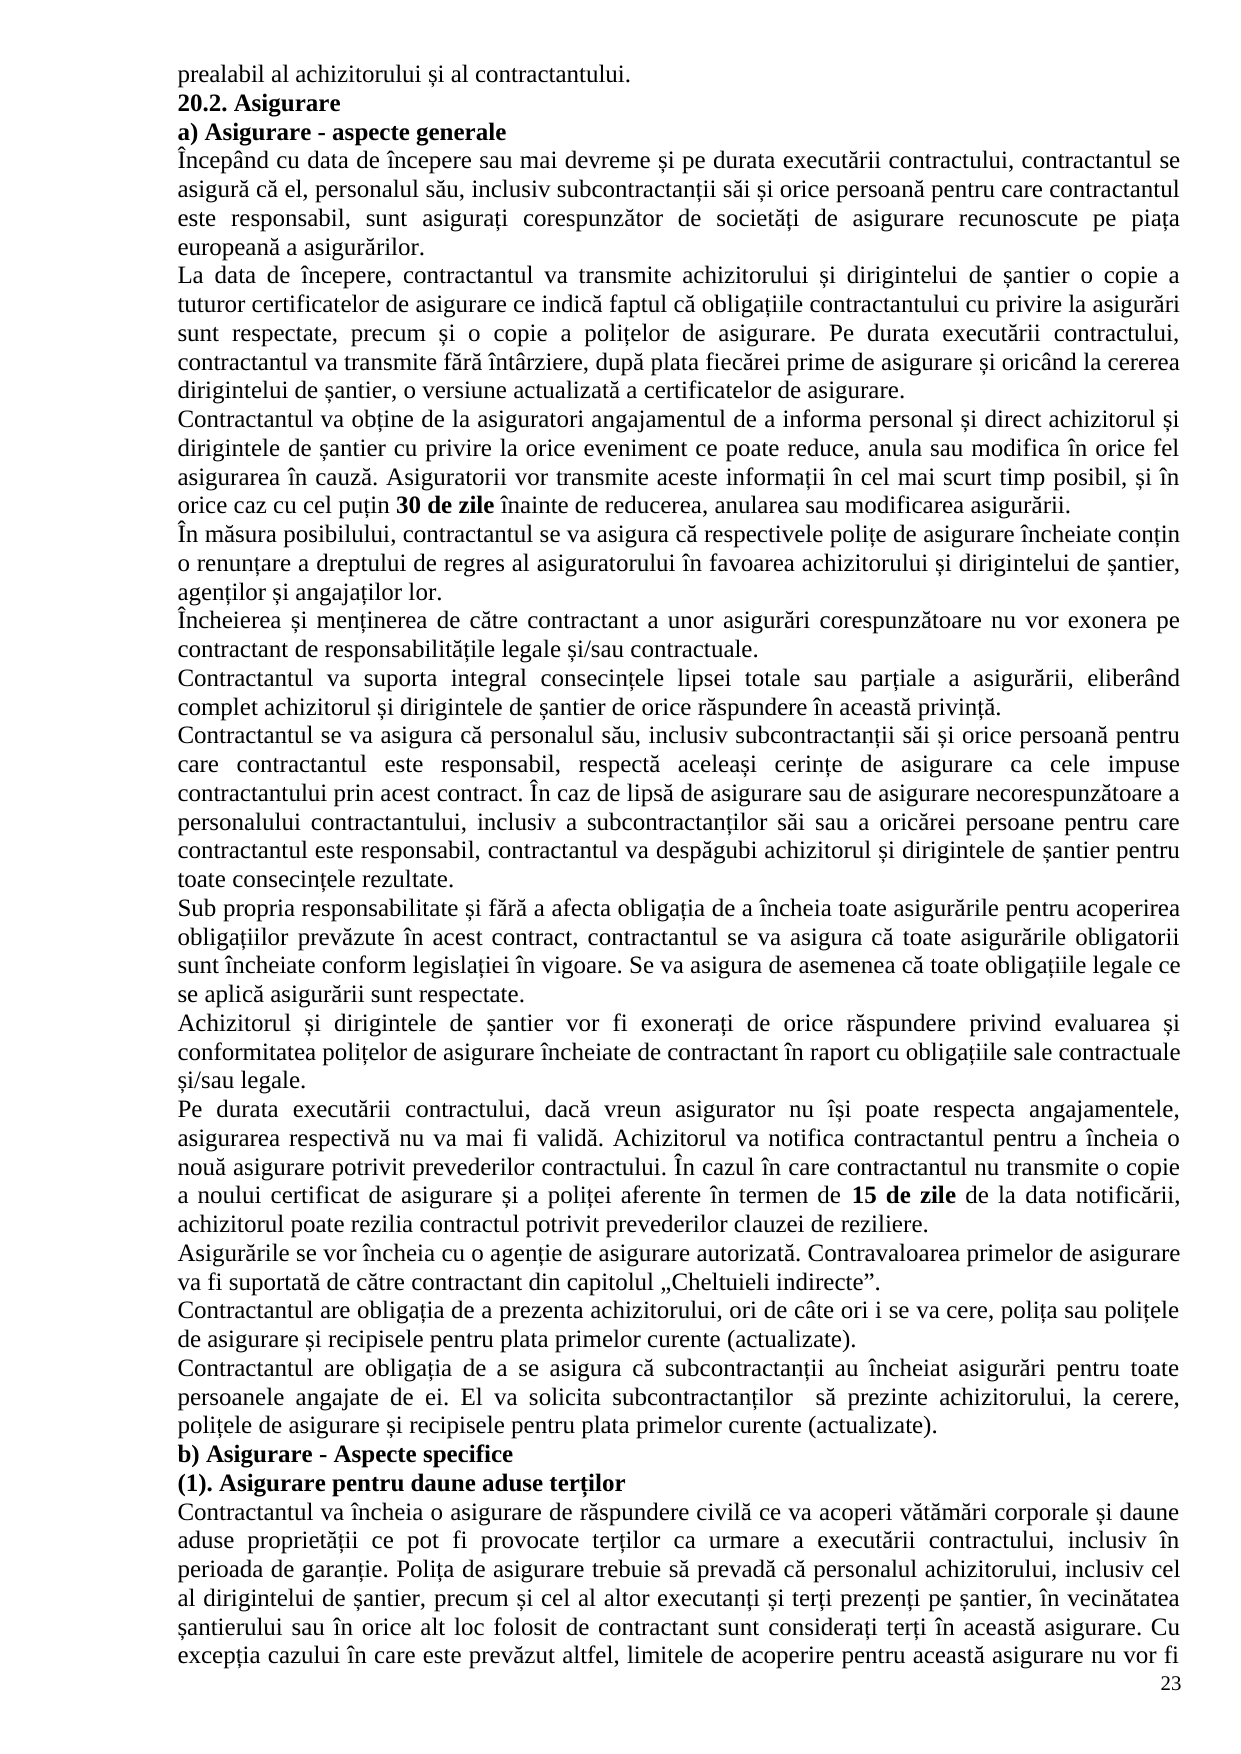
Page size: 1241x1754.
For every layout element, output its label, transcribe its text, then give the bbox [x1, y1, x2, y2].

text Contractantul are obligația de a prezenta achizitorului, ori de câte ori i se va cere, polița sau polițele de asigurare și recipisele pentru plata primelor curente (actualizate). [177, 1295, 1181, 1353]
text În măsura posibilului, contractantul se va asigura că respectivele polițe de asigurare încheiate conțin o renunțare a dreptului de regres al asiguratorului în favoarea achizitorului și dirigintelui de șantier, agenților și angajaților lor. [177, 519, 1181, 605]
text Achizitorul și dirigintele de șantier vor fi exonerați de orice răspundere privind evaluarea și conformitatea polițelor de asigurare încheiate de contractant în raport cu obligațiile sale contractuale și/sau legale. [177, 1008, 1181, 1094]
text Contractantul va suporta integral consecințele lipsei totale sau parțiale a asigurării, eliberând complet achizitorul și dirigintele de șantier de orice răspundere în această privință. [177, 663, 1181, 720]
text a) Asigurare - aspecte generale [177, 117, 1181, 145]
text La data de începere, contractantul va transmite achizitorului și dirigintelui de șantier o copie a tuturor certificatelor de asigurare ce indică faptul că obligațiile contractantului cu privire la asigurări sunt respectate, precum și o copie a polițelor de asigurare. Pe durata executării contractului, contractantul va transmite fără întârziere, după plata fiecărei prime de asigurare și oricând la cererea dirigintelui de șantier, o versiune actualizată a certificatelor de asigurare. [177, 260, 1181, 404]
text b) Asigurare - Aspecte specifice [177, 1439, 1181, 1468]
text Pe durata executării contractului, dacă vreun asigurator nu își poate respecta angajamentele, asigurarea respectivă nu va mai fi validă. Achizitorul va notifica contractantul pentru a încheia o nouă asigurare potrivit prevederilor contractului. În cazul în care contractantul nu transmite o copie a noului certificat de asigurare și a poliței aferente în termen de 15 de zile de la data notificării, achizitorul poate rezilia contractul potrivit prevederilor clauzei de reziliere. [177, 1094, 1181, 1238]
text Contractantul se va asigura că personalul său, inclusiv subcontractanții săi și orice persoană pentru care contractantul este responsabil, respectă aceleași cerințe de asigurare ca cele impuse contractantului prin acest contract. În caz de lipsă de asigurare sau de asigurare necorespunzătoare a personalului contractantului, inclusiv a subcontractanților săi sau a oricărei persoane pentru care contractantul este responsabil, contractantul va despăgubi achizitorul și dirigintele de șantier pentru toate consecințele rezultate. [177, 720, 1181, 893]
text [177, 59, 1181, 88]
text (1). Asigurare pentru daune aduse terților [177, 1468, 1181, 1497]
text Începând cu data de începere sau mai devreme și pe durata executării contractului, contractantul se asigură că el, personalul său, inclusiv subcontractanții săi și orice persoană pentru care contractantul este responsabil, sunt asigurați corespunzător de societăți de asigurare recunoscute pe piața europeană a asigurărilor. [177, 145, 1181, 260]
text 20.2. Asigurare [177, 88, 1181, 117]
text Asigurările se vor încheia cu o agenție de asigurare autorizată. Contravaloarea primelor de asigurare va fi suportată de către contractant din capitolul „Cheltuieli indirecte”. [177, 1238, 1181, 1295]
text Contractantul va obține de la asiguratori angajamentul de a informa personal și direct achizitorul și dirigintele de șantier cu privire la orice eveniment ce poate reduce, anula sau modifica în orice fel asigurarea în cauză. Asiguratorii vor transmite aceste informații în cel mai scurt timp posibil, și în orice caz cu cel puțin 30 de zile înainte de reducerea, anularea sau modificarea asigurării. [177, 404, 1181, 519]
text Contractantul are obligația de a se asigura că subcontractanții au încheiat asigurări pentru toate persoanele angajate de ei. El va solicita subcontractanților să prezinte achizitorului, la cerere, polițele de asigurare și recipisele pentru plata primelor curente (actualizate). [177, 1353, 1181, 1439]
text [177, 1497, 1181, 1669]
text Sub propria responsabilitate și fără a afecta obligația de a încheia toate asigurările pentru acoperirea obligațiilor prevăzute în acest contract, contractantul se va asigura că toate asigurările obligatorii sunt încheiate conform legislației în vigoare. Se va asigura de asemenea că toate obligațiile legale ce se aplică asigurării sunt respectate. [177, 893, 1181, 1008]
text Încheierea și menținerea de către contractant a unor asigurări corespunzătoare nu vor exonera pe contractant de responsabilitățile legale și/sau contractuale. [177, 605, 1181, 663]
